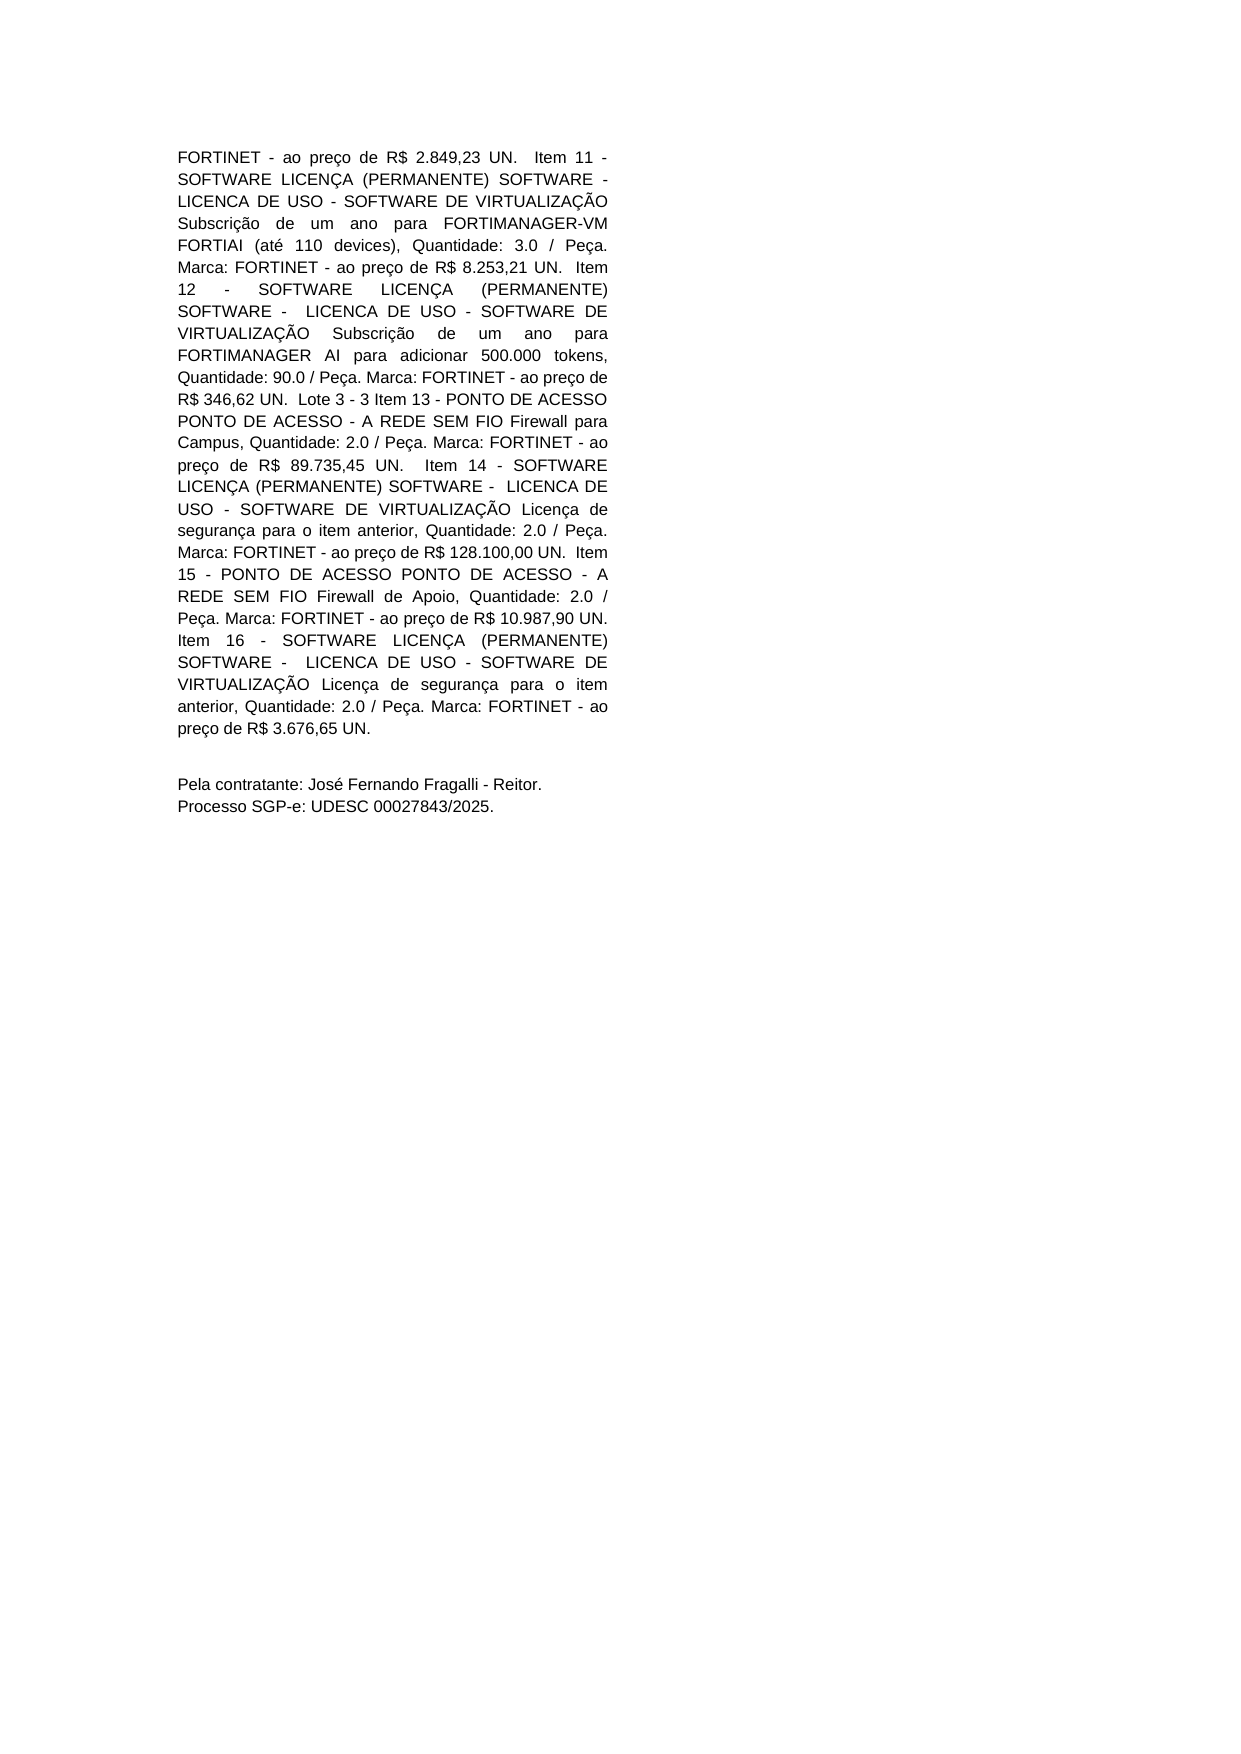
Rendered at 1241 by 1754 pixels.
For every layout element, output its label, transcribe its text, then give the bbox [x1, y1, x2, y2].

text Processo SGP-e: UDESC 00027843/2025. [177, 797, 608, 816]
text Pela contratante: José Fernando Fragalli - Reitor. [177, 774, 608, 793]
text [177, 148, 608, 738]
